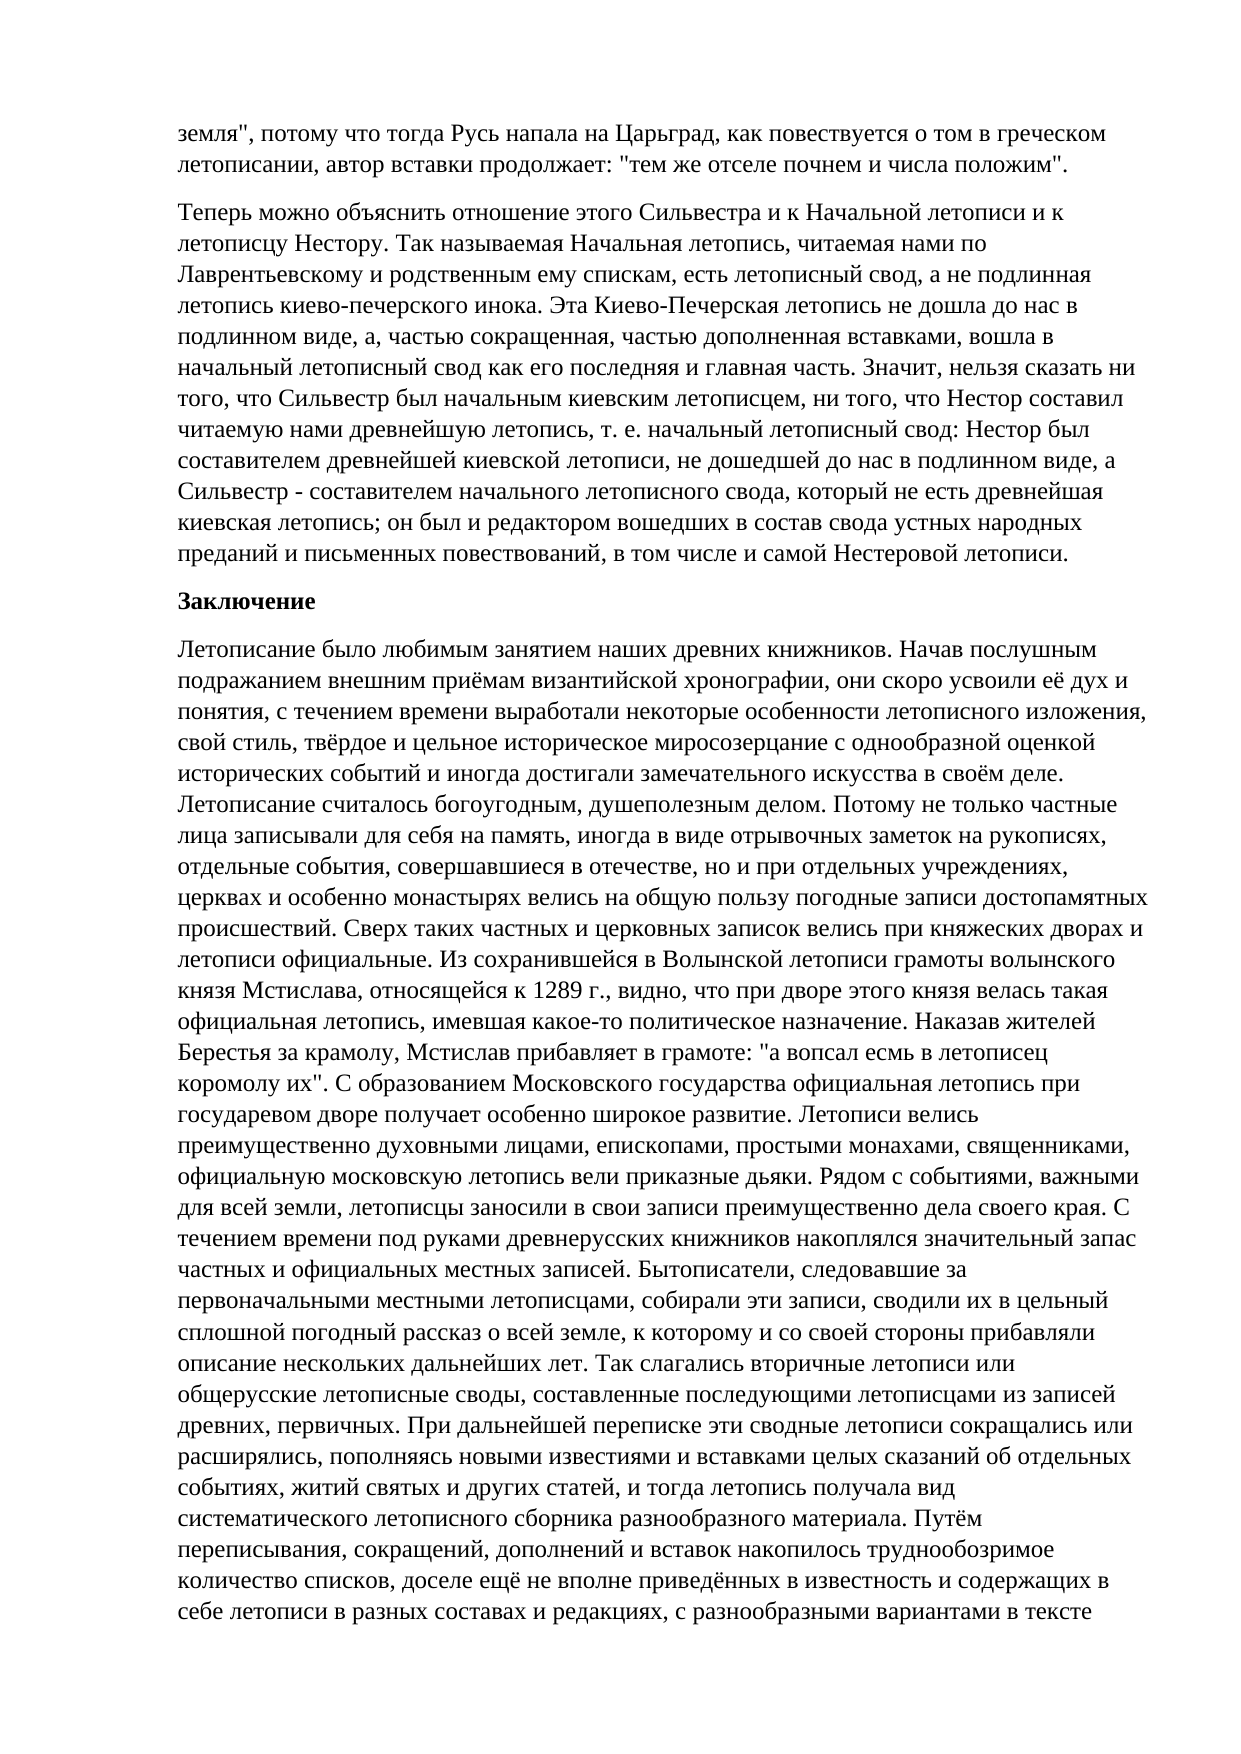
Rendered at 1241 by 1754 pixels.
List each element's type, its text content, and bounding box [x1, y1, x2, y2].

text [177, 118, 1152, 178]
text Теперь можно объяснить отношение этого Сильвестра и к Начальной летописи и к летописцу Нестору. Так называемая Начальная летопись, читаемая нами по Лаврентьевскому и родственным ему спискам, есть летописный свод, а не подлинная летопись киево-печерского инока. Эта Киево-Печерская летопись не дошла до нас в подлинном виде, а, частью сокращенная, частью дополненная вставками, вошла в начальный летописный свод как его последняя и главная часть. Значит, нельзя сказать ни того, что Сильвестр был начальным киевским летописцем, ни того, что Нестор составил читаемую нами древнейшую летопись, т. е. начальный летописный свод: Нестор был составителем древнейшей киевской летописи, не дошедшей до нас в подлинном виде, а Сильвестр - составителем начального летописного свода, который не есть древнейшая киевская летопись; он был и редактором вошедших в состав свода устных народных преданий и письменных повествований, в том числе и самой Нестеровой летописи. [177, 197, 1152, 567]
text Заключение [177, 586, 1152, 615]
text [177, 634, 1152, 1625]
